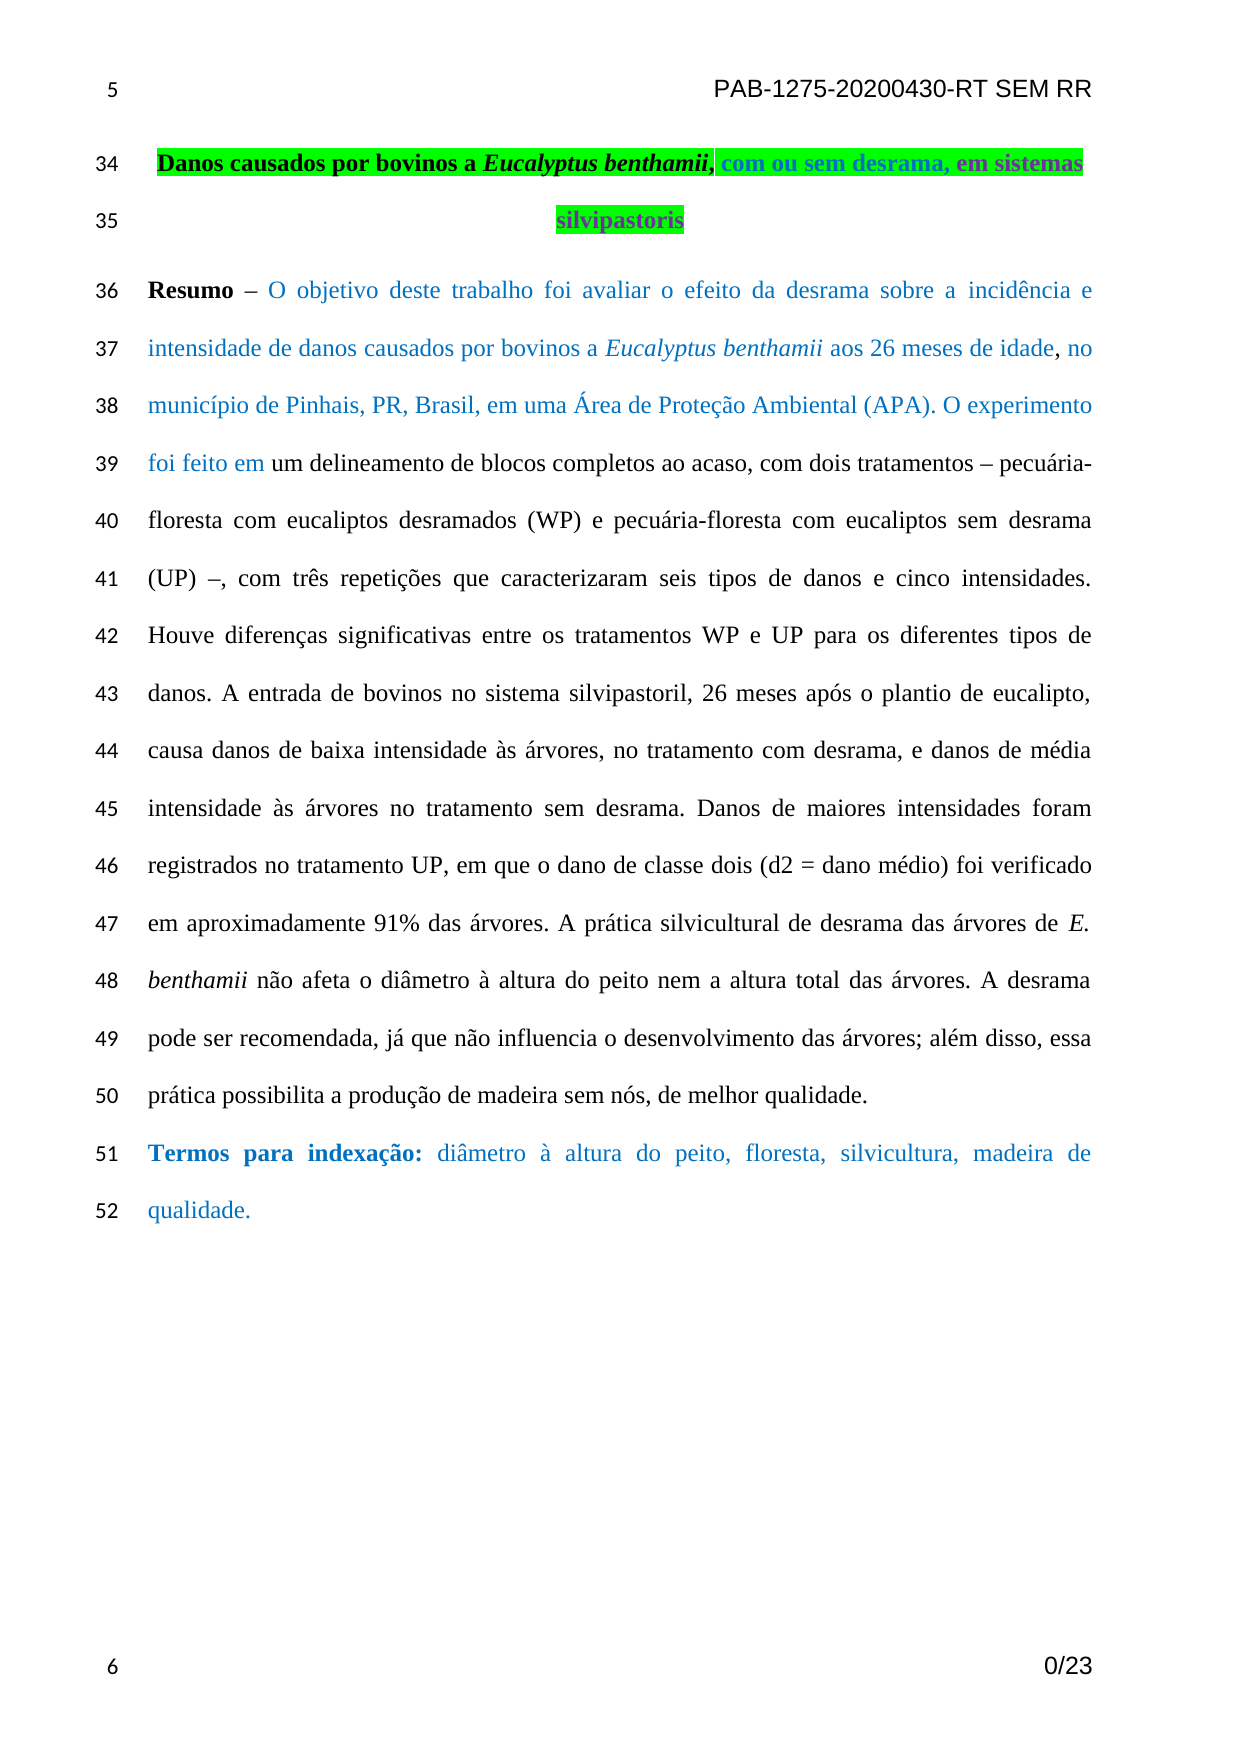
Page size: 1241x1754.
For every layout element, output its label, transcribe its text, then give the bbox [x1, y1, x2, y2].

text Termos para indexação: diâmetro à altura do peito, floresta, silvicultura, madeira de qualidade. [148, 1138, 1092, 1224]
text Danos causados por bovinos a Eucalyptus benthamii, com ou sem desrama, em sistemas silvipastoris [148, 148, 1092, 234]
text Resumo – O objetivo deste trabalho foi avaliar o efeito da desrama sobre a incidência e intensidade de danos causados por bovinos a Eucalyptus benthamii aos 26 meses de idade, no município de Pinhais, PR, Brasil, em uma Área de Proteção Ambiental (APA). O experimento foi feito em um delineamento de blocos completos ao acaso, com dois tratamentos – pecuária-floresta com eucaliptos desramados (WP) e pecuária-floresta com eucaliptos sem desrama (UP) –, com três repetições que caracterizaram seis tipos de danos e cinco intensidades. Houve diferenças significativas entre os tratamentos WP e UP para os diferentes tipos de danos. A entrada de bovinos no sistema silvipastoril, 26 meses após o plantio de eucalipto, causa danos de baixa intensidade às árvores, no tratamento com desrama, e danos de média intensidade às árvores no tratamento sem desrama. Danos de maiores intensidades foram registrados no tratamento UP, em que o dano de classe dois (d2 = dano médio) foi verificado em aproximadamente 91% das árvores. A prática silvicultural de desrama das árvores de E. benthamii não afeta o diâmetro à altura do peito nem a altura total das árvores. A desrama pode ser recomendada, já que não influencia o desenvolvimento das árvores; além disso, essa prática possibilita a produção de madeira sem nós, de melhor qualidade. [148, 275, 1092, 1109]
